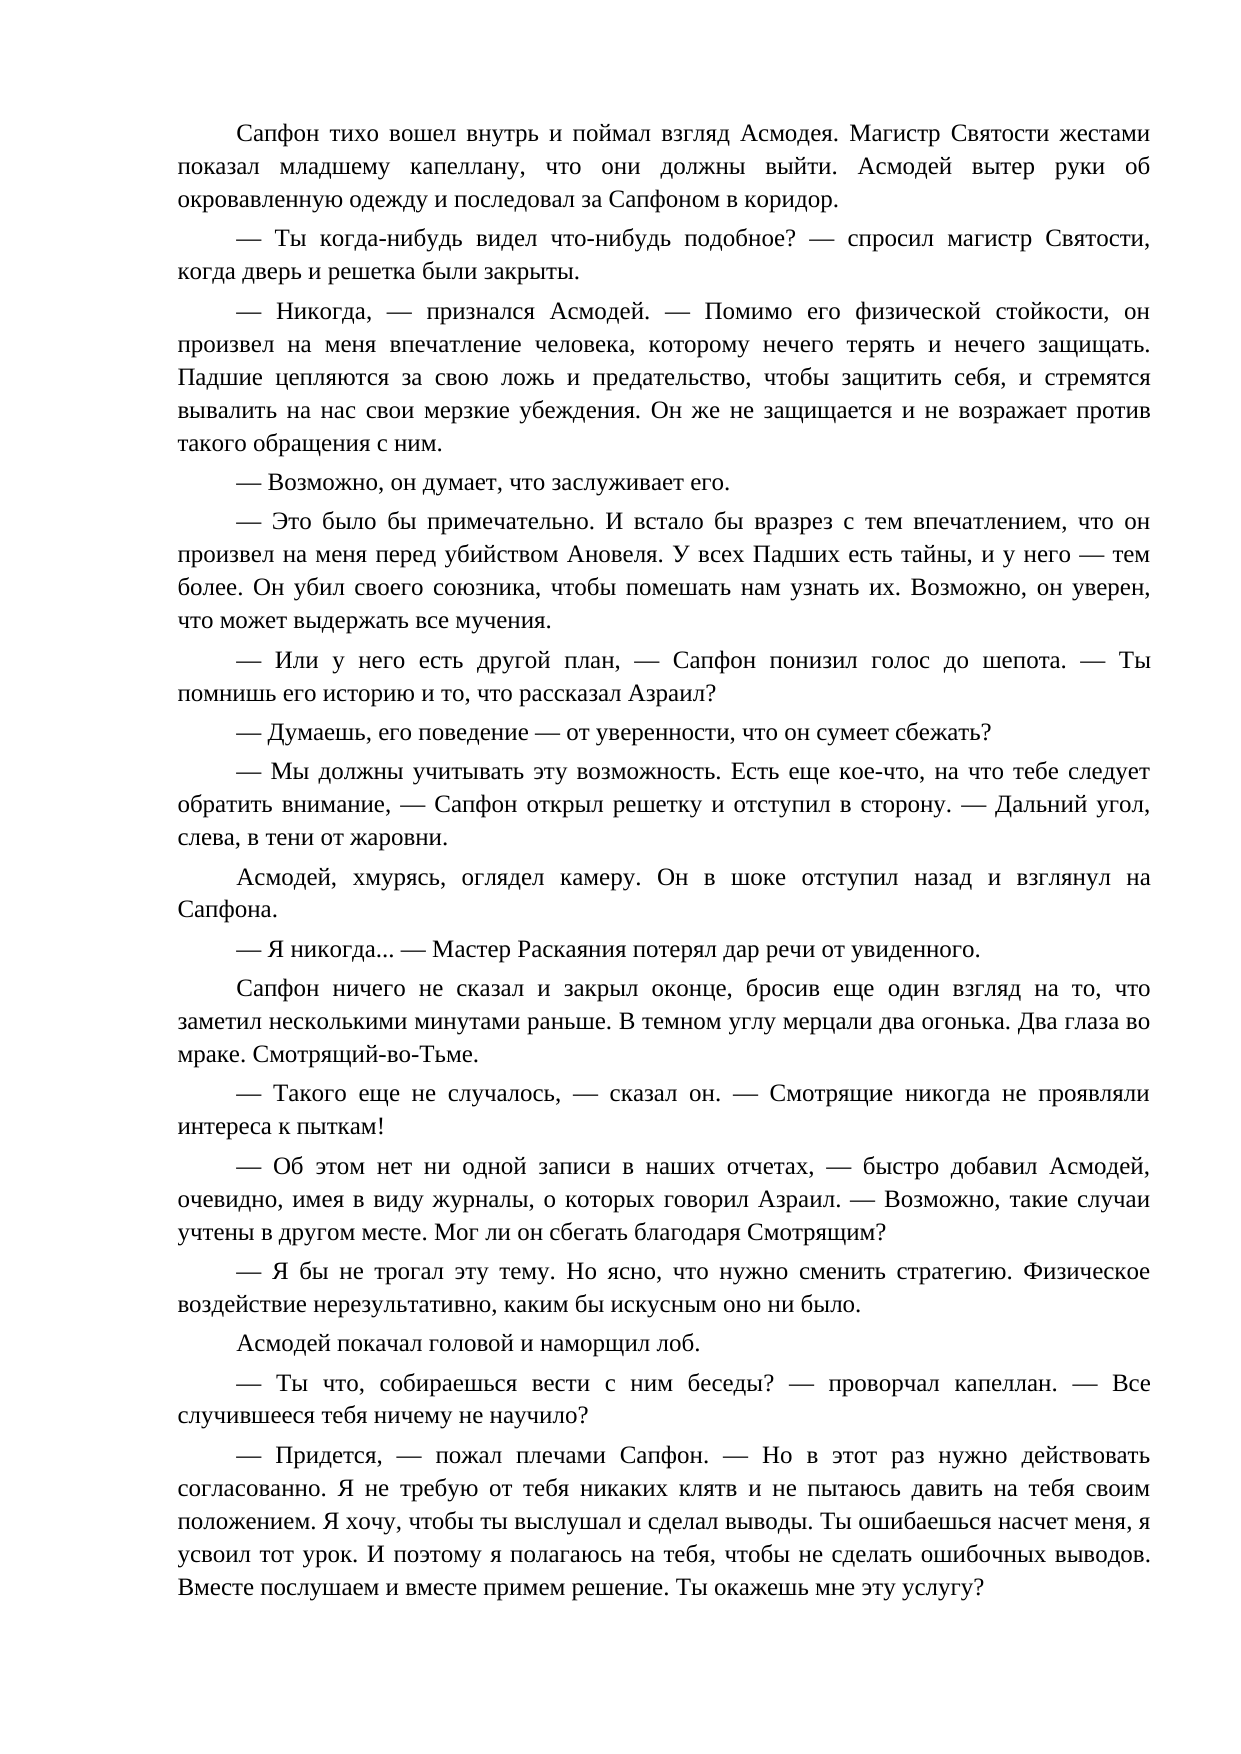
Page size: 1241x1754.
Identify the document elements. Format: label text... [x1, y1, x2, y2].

text — Мы должны учитывать эту возможность. Есть еще кое-что, на что тебе следует обратить внимание, — Сапфон открыл решетку и отступил в сторону. — Дальний угол, слева, в тени от жаровни. [177, 756, 1152, 851]
text Асмодей покачал головой и наморщил лоб. [177, 1328, 1152, 1357]
text — Ты что, собираешься вести с ним беседы? — проворчал капеллан. — Все случившееся тебя ничему не научило? [177, 1368, 1152, 1429]
text Сапфон тихо вошел внутрь и поймал взгляд Асмодея. Магистр Святости жестами показал младшему капеллану, что они должны выйти. Асмодей вытер руки об окровавленную одежду и последовал за Сапфоном в коридор. [177, 118, 1152, 213]
text — Думаешь, его поведение — от уверенности, что он сумеет сбежать? [177, 717, 1152, 746]
text — Я бы не трогал эту тему. Но ясно, что нужно сменить стратегию. Физическое воздействие нерезультативно, каким бы искусным оно ни было. [177, 1256, 1152, 1318]
text — Придется, — пожал плечами Сапфон. — Но в этот раз нужно действовать согласованно. Я не требую от тебя никаких клятв и не пытаюсь давить на тебя своим положением. Я хочу, чтобы ты выслушал и сделал выводы. Ты ошибаешься насчет меня, я усвоил тот урок. И поэтому я полагаюсь на тебя, чтобы не сделать ошибочных выводов. Вместе послушаем и вместе примем решение. Ты окажешь мне эту услугу? [177, 1440, 1152, 1601]
text Сапфон ничего не сказал и закрыл оконце, бросив еще один взгляд на то, что заметил несколькими минутами раньше. В темном углу мерцали два огонька. Два глаза во мраке. Смотрящий-во-Тьме. [177, 973, 1152, 1068]
text — Или у него есть другой план, — Сапфон понизил голос до шепота. — Ты помнишь его историю и то, что рассказал Азраил? [177, 645, 1152, 706]
text — Такого еще не случалось, — сказал он. — Смотрящие никогда не проявляли интереса к пыткам! [177, 1078, 1152, 1140]
text — Возможно, он думает, что заслуживает его. [177, 467, 1152, 496]
text — Это было бы примечательно. И встало бы вразрез с тем впечатлением, что он произвел на меня перед убийством Ановеля. У всех Падших есть тайны, и у него — тем более. Он убил своего союзника, чтобы помешать нам узнать их. Возможно, он уверен, что может выдержать все мучения. [177, 506, 1152, 634]
text — Об этом нет ни одной записи в наших отчетах, — быстро добавил Асмодей, очевидно, имея в виду журналы, о которых говорил Азраил. — Возможно, такие случаи учтены в другом месте. Мог ли он сбегать благодаря Смотрящим? [177, 1151, 1152, 1246]
text — Я никогда... — Мастер Раскаяния потерял дар речи от увиденного. [177, 934, 1152, 963]
text — Ты когда-нибудь видел что-нибудь подобное? — спросил магистр Святости, когда дверь и решетка были закрыты. [177, 223, 1152, 285]
text — Никогда, — признался Асмодей. — Помимо его физической стойкости, он произвел на меня впечатление человека, которому нечего терять и нечего защищать. Падшие цепляются за свою ложь и предательство, чтобы защитить себя, и стремятся вывалить на нас свои мерзкие убеждения. Он же не защищается и не возражает против такого обращения с ним. [177, 296, 1152, 457]
text Асмодей, хмурясь, оглядел камеру. Он в шоке отступил назад и взглянул на Сапфона. [177, 862, 1152, 923]
